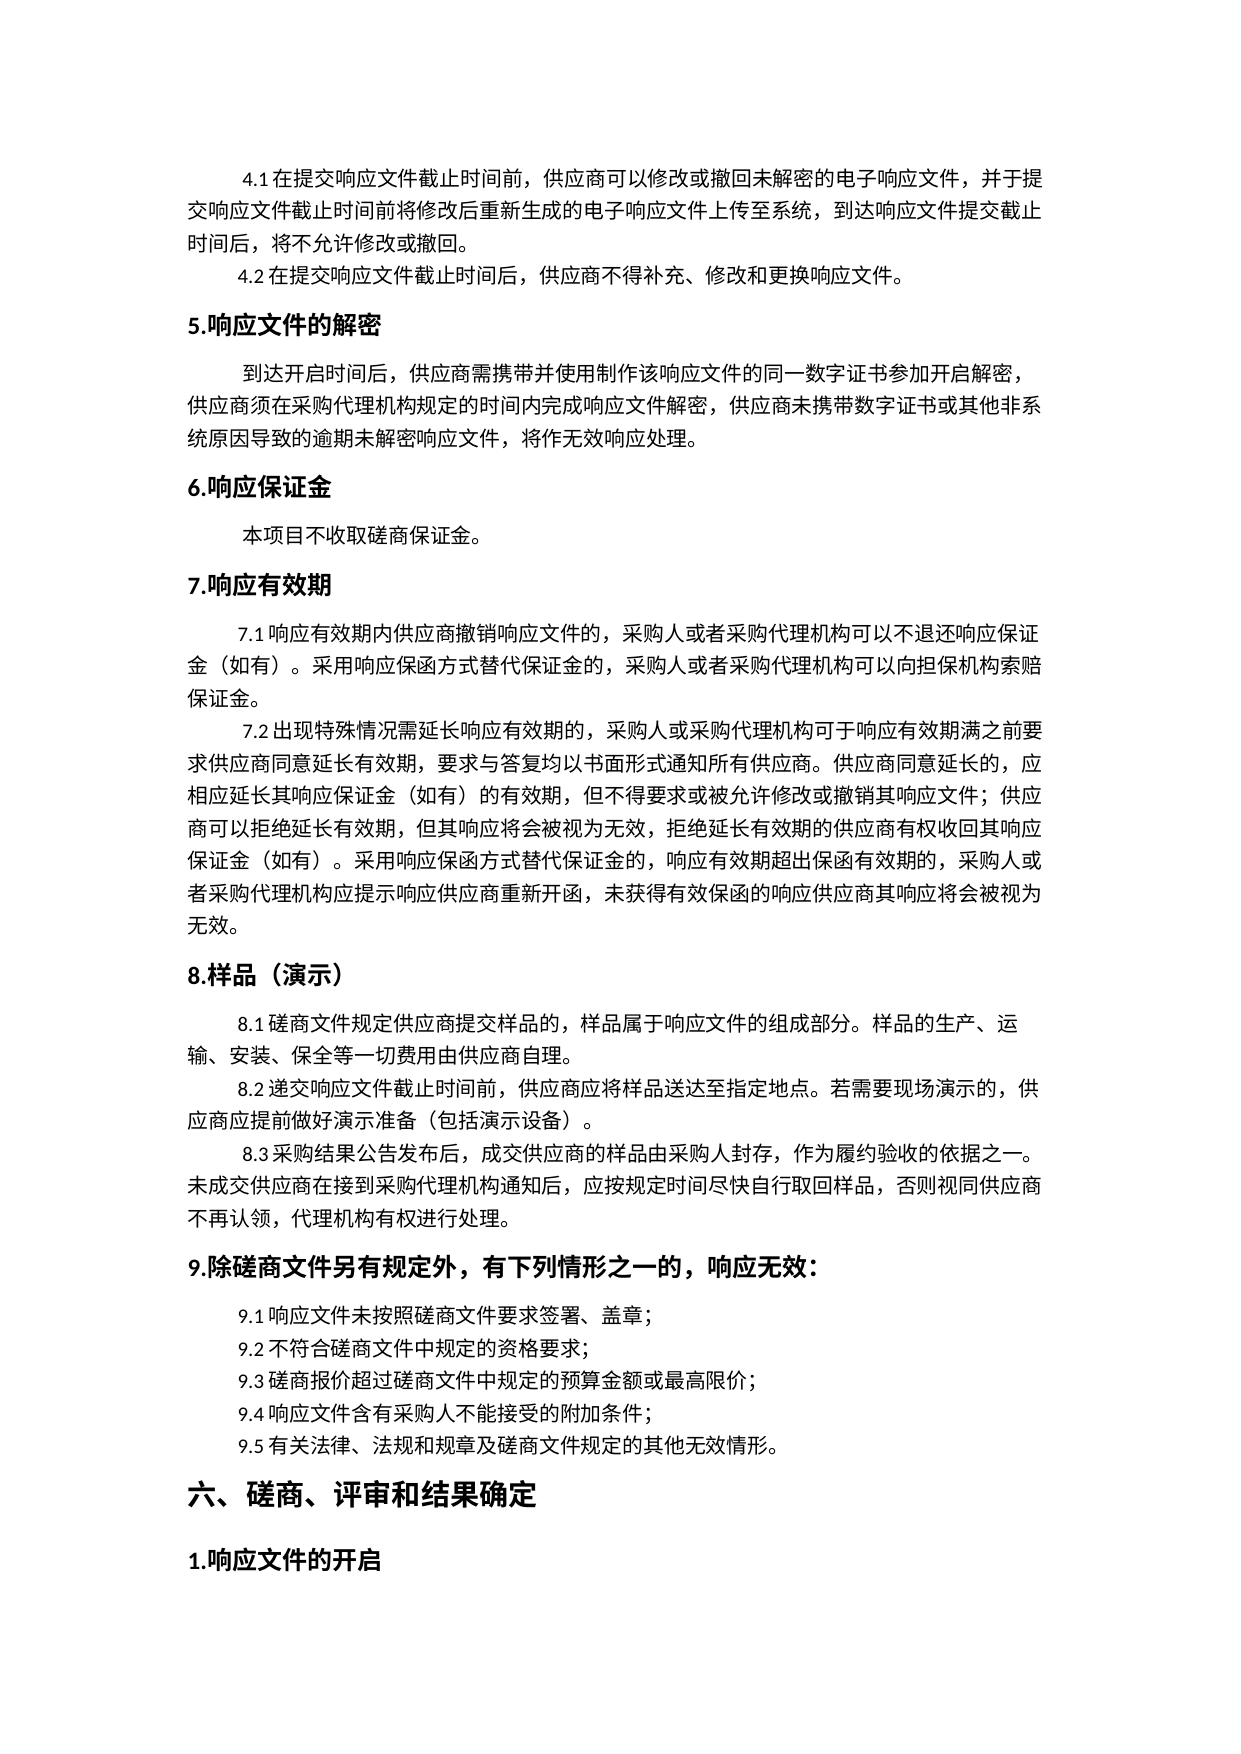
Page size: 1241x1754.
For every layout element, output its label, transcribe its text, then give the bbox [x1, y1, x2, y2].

text 8.1磋商文件规定供应商提交样品的，样品属于响应文件的组成部分。样品的生产、运输、安装、保全等一切费用由供应商自理。 [187, 1007, 1053, 1072]
text 9.除磋商文件另有规定外，有下列情形之一的，响应无效： [187, 1234, 1053, 1299]
text 六、磋商、评审和结果确定 [187, 1462, 1053, 1527]
text 7.响应有效期 [187, 552, 1053, 617]
text 1.响应文件的开启 [187, 1527, 1053, 1592]
text 7.1响应有效期内供应商撤销响应文件的，采购人或者采购代理机构可以不退还响应保证金（如有）。采用响应保函方式替代保证金的，采购人或者采购代理机构可以向担保机构索赔保证金。 [187, 617, 1053, 714]
text 9.2不符合磋商文件中规定的资格要求； [187, 1332, 1053, 1364]
text 本项目不收取磋商保证金。 [187, 519, 1053, 552]
text 9.5有关法律、法规和规章及磋商文件规定的其他无效情形。 [187, 1429, 1053, 1462]
text 到达开启时间后，供应商需携带并使用制作该响应文件的同一数字证书参加开启解密，供应商须在采购代理机构规定的时间内完成响应文件解密，供应商未携带数字证书或其他非系统原因导致的逾期未解密响应文件，将作无效响应处理。 [187, 357, 1053, 454]
text 4.2在提交响应文件截止时间后，供应商不得补充、修改和更换响应文件。 [187, 259, 1053, 292]
text 6.响应保证金 [187, 454, 1053, 519]
text 5.响应文件的解密 [187, 292, 1053, 357]
text 8.样品（演示） [187, 942, 1053, 1007]
text 9.1响应文件未按照磋商文件要求签署、盖章； [187, 1299, 1053, 1332]
text 7.2出现特殊情况需延长响应有效期的，采购人或采购代理机构可于响应有效期满之前要求供应商同意延长有效期，要求与答复均以书面形式通知所有供应商。供应商同意延长的，应相应延长其响应保证金（如有）的有效期，但不得要求或被允许修改或撤销其响应文件；供应商可以拒绝延长有效期，但其响应将会被视为无效，拒绝延长有效期的供应商有权收回其响应保证金（如有）。采用响应保函方式替代保证金的，响应有效期超出保函有效期的，采购人或者采购代理机构应提示响应供应商重新开函，未获得有效保函的响应供应商其响应将会被视为无效。 [187, 714, 1053, 942]
text 8.2递交响应文件截止时间前，供应商应将样品送达至指定地点。若需要现场演示的，供应商应提前做好演示准备（包括演示设备）。 [187, 1072, 1053, 1137]
text 4.1在提交响应文件截止时间前，供应商可以修改或撤回未解密的电子响应文件，并于提交响应文件截止时间前将修改后重新生成的电子响应文件上传至系统，到达响应文件提交截止时间后，将不允许修改或撤回。 [187, 162, 1053, 259]
text 8.3采购结果公告发布后，成交供应商的样品由采购人封存，作为履约验收的依据之一。未成交供应商在接到采购代理机构通知后，应按规定时间尽快自行取回样品，否则视同供应商不再认领，代理机构有权进行处理。 [187, 1137, 1053, 1234]
text 9.3磋商报价超过磋商文件中规定的预算金额或最高限价； [187, 1364, 1053, 1397]
text 9.4响应文件含有采购人不能接受的附加条件； [187, 1397, 1053, 1429]
